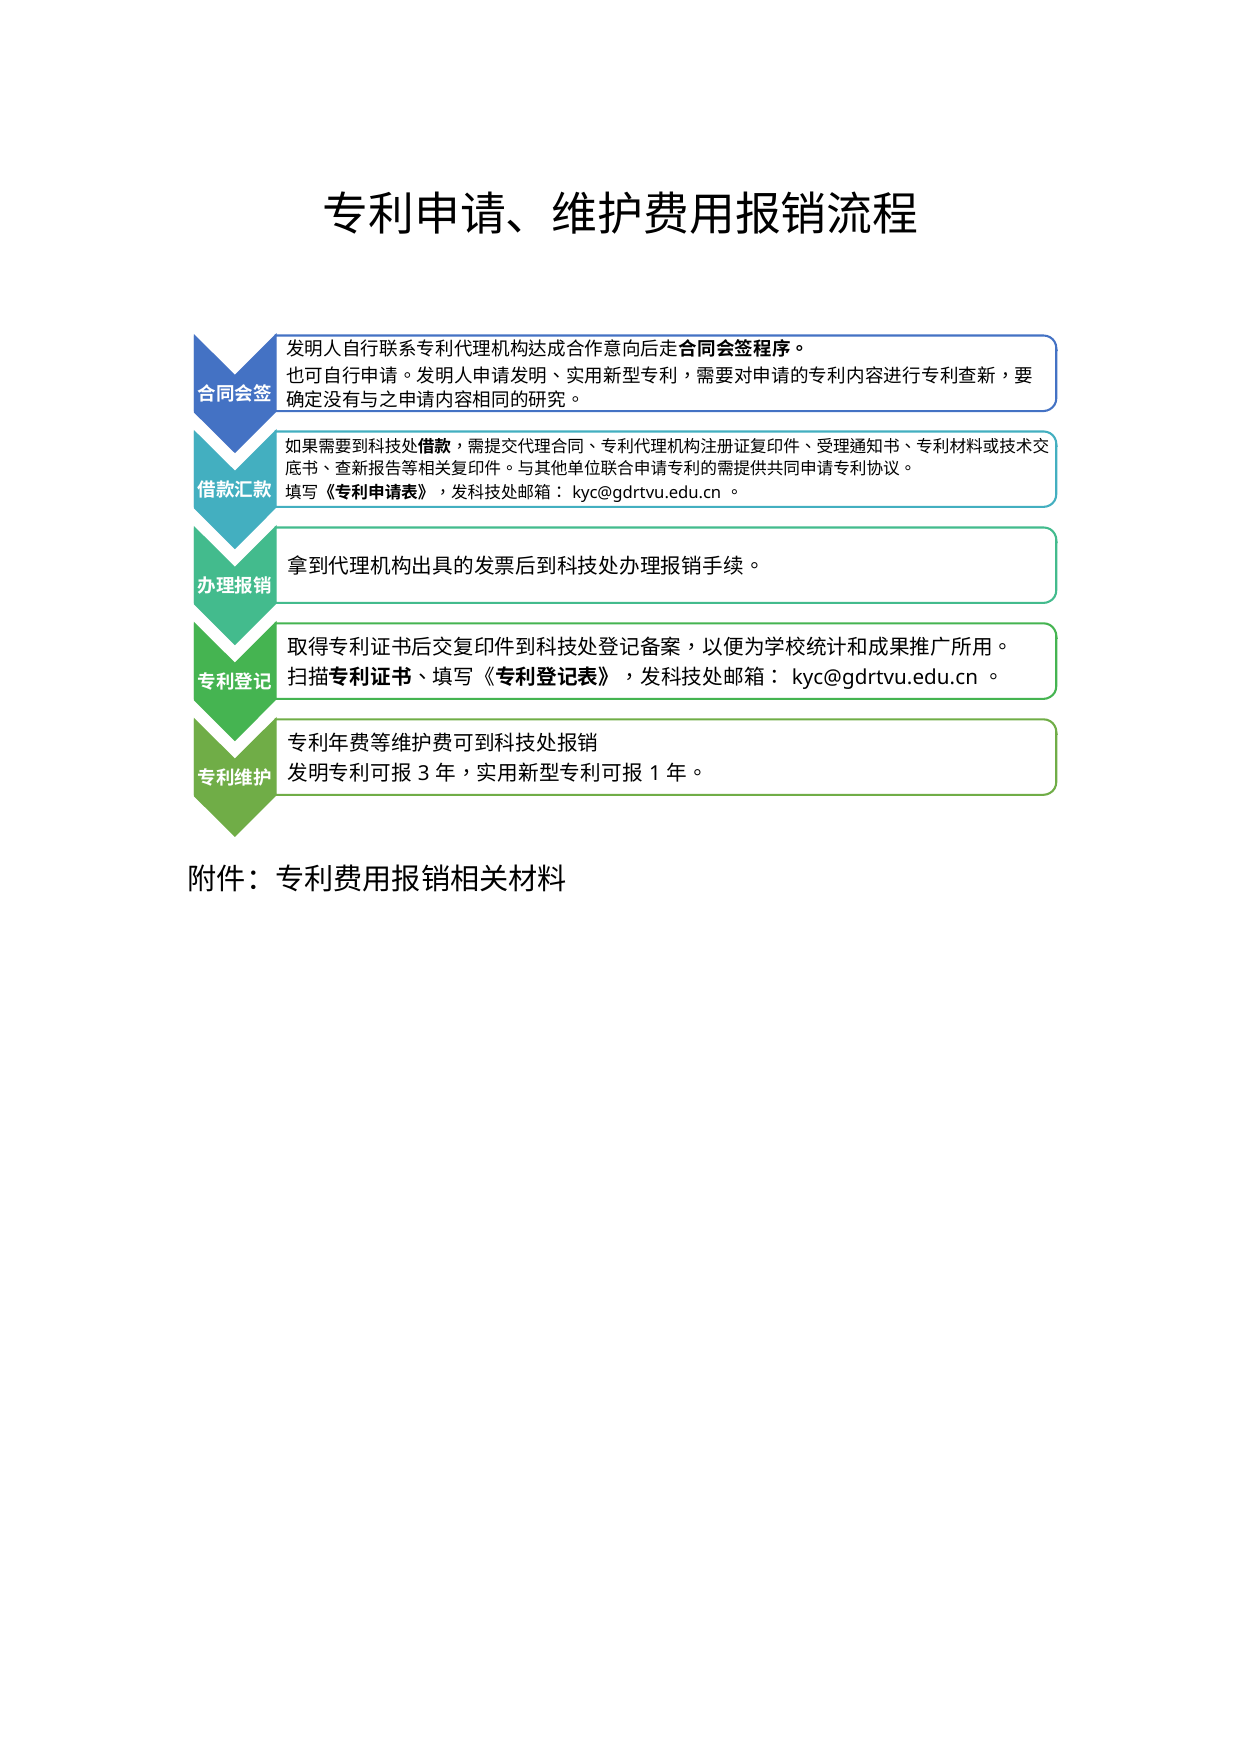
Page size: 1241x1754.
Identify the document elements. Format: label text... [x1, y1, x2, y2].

text 附件：专利费用报销相关材料 [187, 844, 1053, 909]
text 专利申请、维护费用报销流程 [187, 162, 1053, 259]
